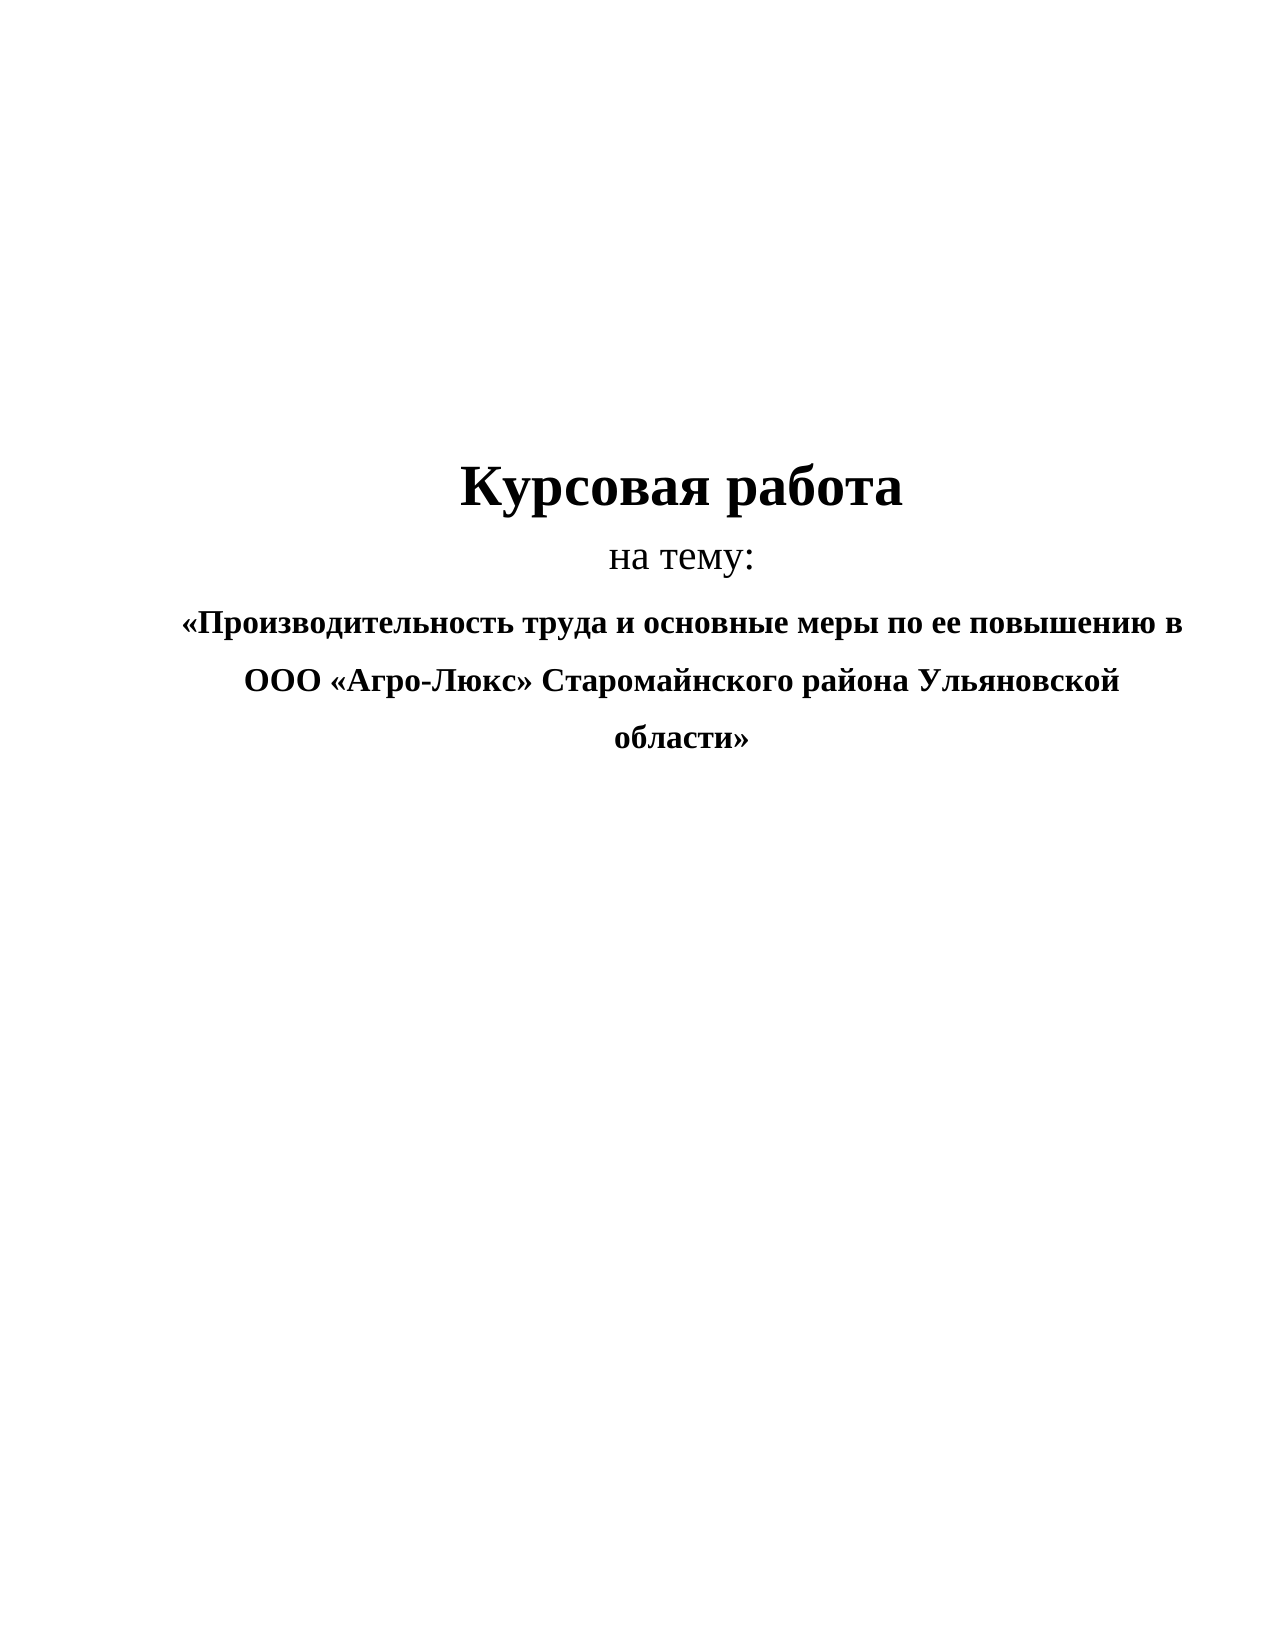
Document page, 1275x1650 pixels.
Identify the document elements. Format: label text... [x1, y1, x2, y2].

text на тему: [177, 531, 1186, 579]
text «Производительность труда и основные меры по ее повышению в ООО «Агро-Люкс» Старомайнского района Ульяновской области» [177, 603, 1186, 756]
text Курсовая работа [177, 451, 1186, 518]
